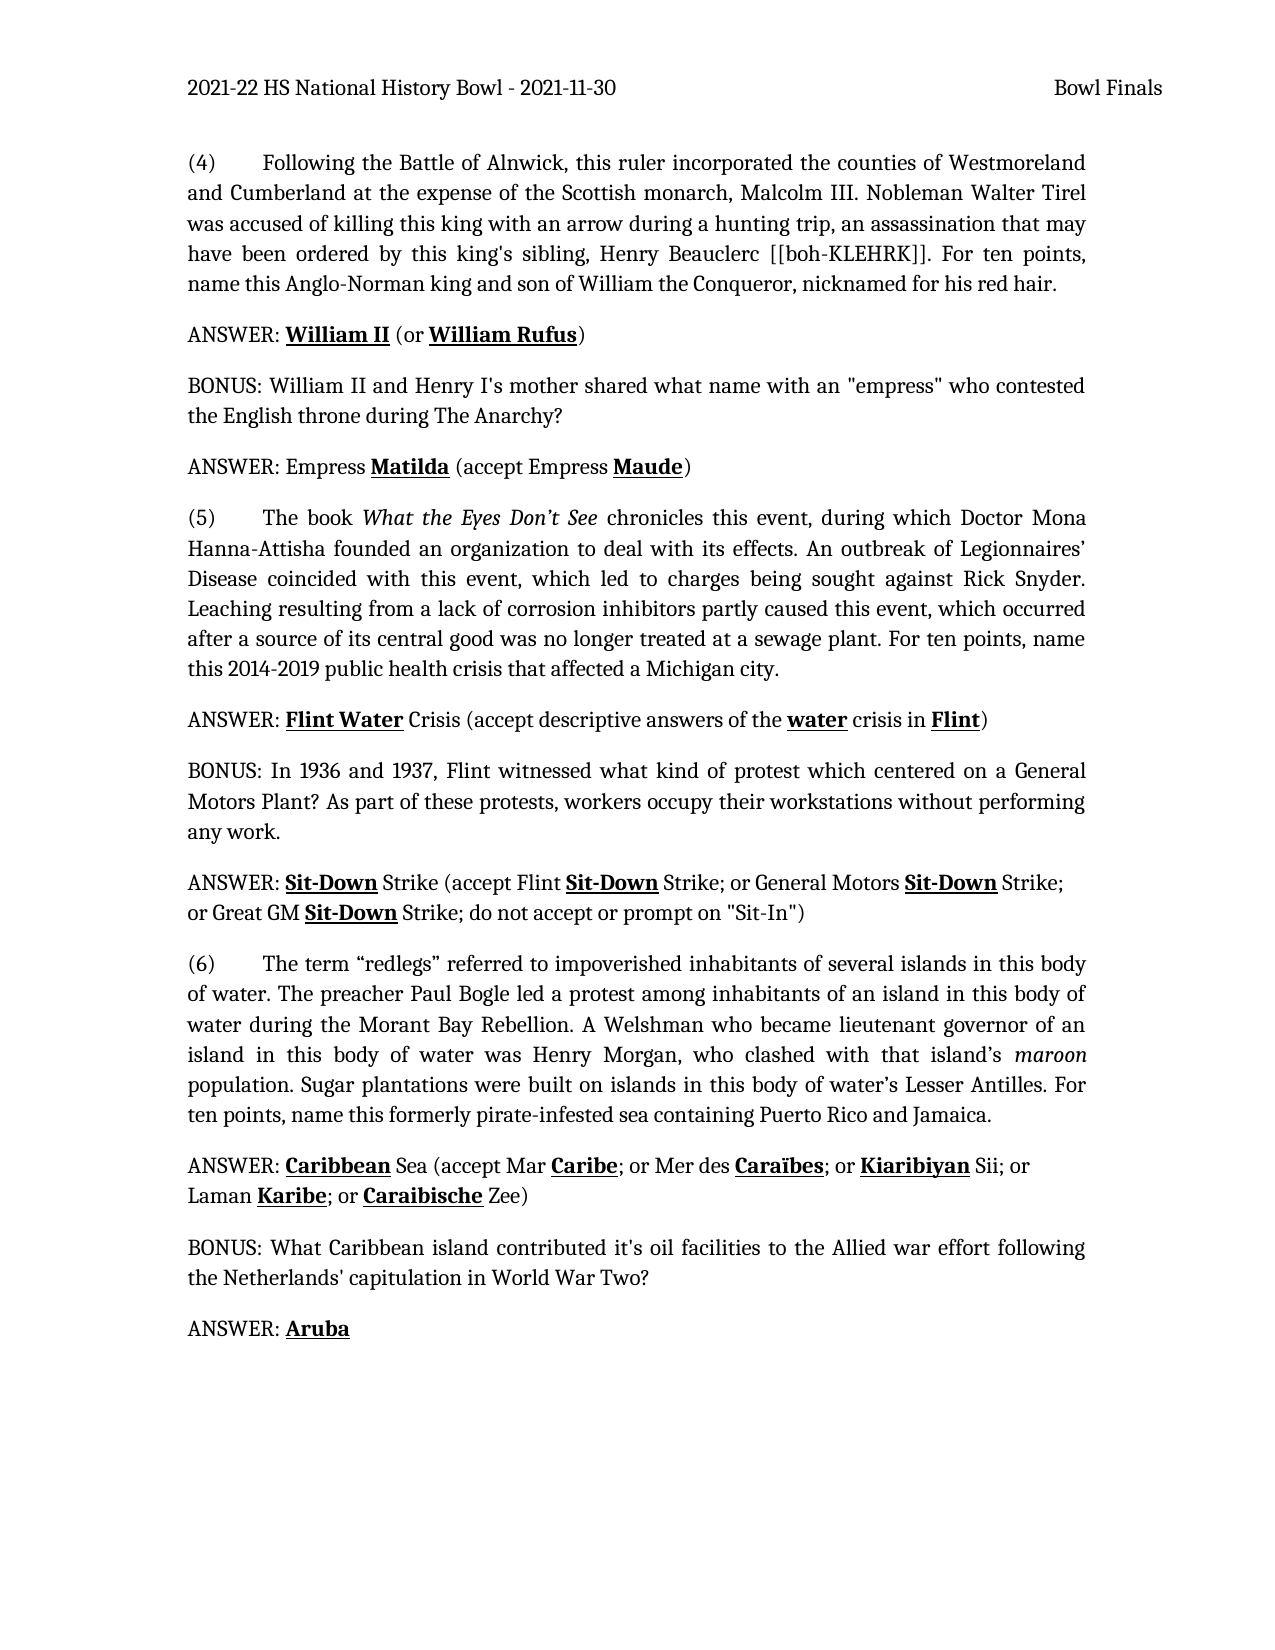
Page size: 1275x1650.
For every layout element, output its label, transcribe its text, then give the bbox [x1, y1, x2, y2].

text (6) The term “redlegs” referred to impoverished inhabitants of several islands in this body of water. The preacher Paul Bogle led a protest among inhabitants of an island in this body of water during the Morant Bay Rebellion. A Welshman who became lieutenant governor of an island in this body of water was Henry Morgan, who clashed with that island’s maroon population. Sugar plantations were built on islands in this body of water’s Lesser Antilles. For ten points, name this formerly pirate-infested sea containing Puerto Rico and Jamaica. [187, 951, 1087, 1128]
text ANSWER: Caribbean Sea (accept Mar Caribe; or Mer des Caraïbes; or Kiaribiyan Sii; or Laman Karibe; or Caraibische Zee) [187, 1153, 1087, 1210]
text (4) Following the Battle of Alnwick, this ruler incorporated the counties of Westmoreland and Cumberland at the expense of the Scottish monarch, Malcolm III. Nobleman Walter Tirel was accused of killing this king with an arrow during a hunting trip, an assassination that may have been ordered by this king's sibling, Henry Beauclerc [[boh-KLEHRK]]. For ten points, name this Anglo-Norman king and son of William the Conqueror, nicknamed for his red hair. [187, 150, 1087, 297]
text ANSWER: Flint Water Crisis (accept descriptive answers of the water crisis in Flint) [187, 707, 1087, 734]
text BONUS: In 1936 and 1937, Flint witnessed what kind of protest which centered on a General Motors Plant? As part of these protests, workers occupy their workstations without performing any work. [187, 758, 1087, 845]
text (5) The book What the Eyes Don’t See chronicles this event, during which Doctor Mona Hanna-Attisha founded an organization to deal with its effects. An outbreak of Legionnaires’ Disease coincided with this event, which led to charges being sought against Rick Snyder. Leaching resulting from a lack of corrosion inhibitors partly caused this event, which occurred after a source of its central good was no longer treated at a sewage plant. For ten points, name this 2014-2019 public health crisis that affected a Michigan city. [187, 505, 1087, 683]
text ANSWER: Sit-Down Strike (accept Flint Sit-Down Strike; or General Motors Sit-Down Strike; or Great GM Sit-Down Strike; do not accept or prompt on "Sit-In") [187, 870, 1087, 926]
text ANSWER: William II (or William Rufus) [187, 322, 1087, 348]
text ANSWER: Aruba [187, 1316, 1087, 1342]
text ANSWER: Empress Matilda (accept Empress Maude) [187, 454, 1087, 481]
text BONUS: What Caribbean island contributed it's oil facilities to the Allied war effort following the Netherlands' capitulation in World War Two? [187, 1234, 1087, 1291]
text BONUS: William II and Henry I's mother shared what name with an "empress" who contested the English throne during The Anarchy? [187, 373, 1087, 429]
